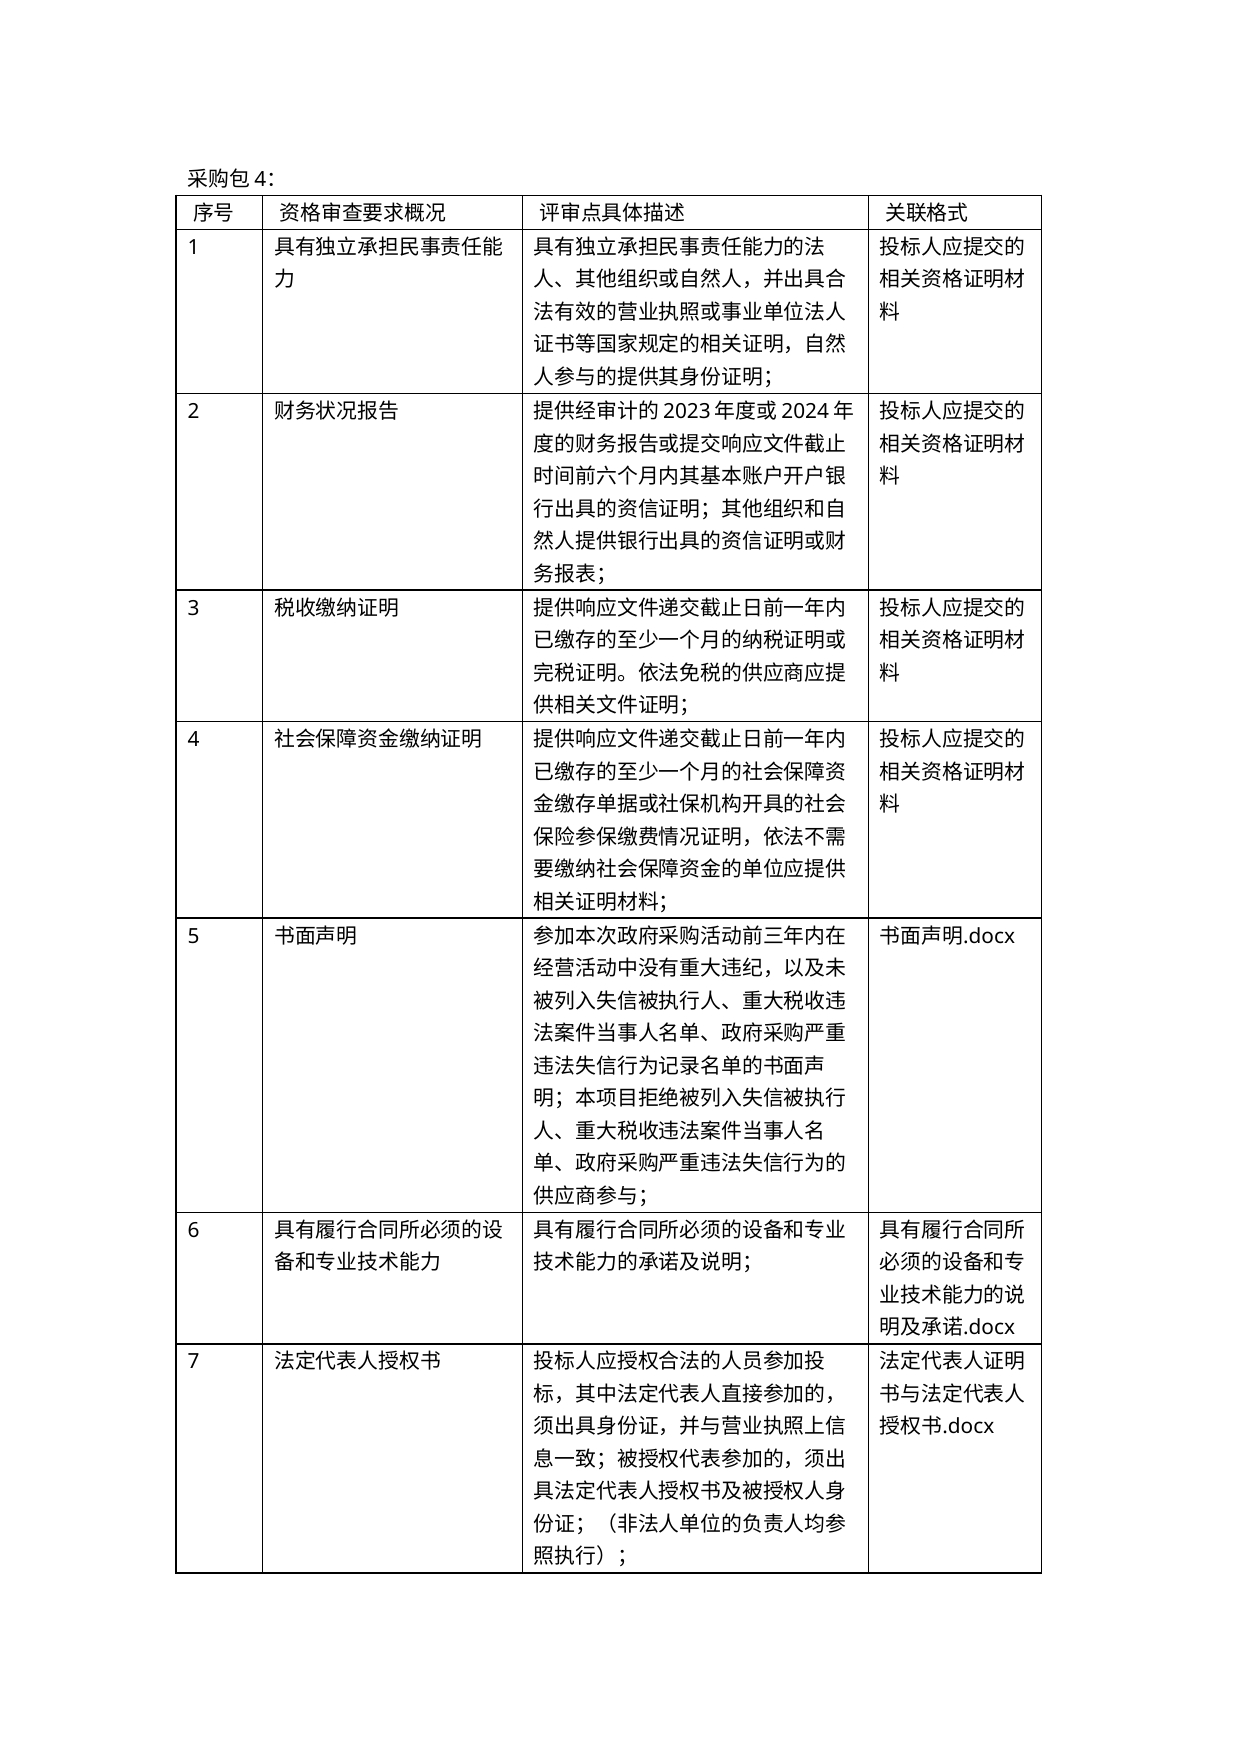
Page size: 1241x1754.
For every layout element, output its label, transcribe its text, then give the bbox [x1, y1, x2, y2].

table_cell 投标人应提交的相关资格证明材料 [869, 591, 1041, 721]
table_header 关联格式 [869, 196, 1041, 228]
table_cell 提供经审计的2023年度或2024年度的财务报告或提交响应文件截止时间前六个月内其基本账户开户银行出具的资信证明；其他组织和自然人提供银行出具的资信证明或财务报表； [523, 394, 868, 589]
table_cell 投标人应授权合法的人员参加投标，其中法定代表人直接参加的，须出具身份证，并与营业执照上信息一致；被授权代表参加的，须出具法定代表人授权书及被授权人身份证；（非法人单位的负责人均参照执行）； [523, 1345, 868, 1572]
table_cell 财务状况报告 [263, 394, 522, 589]
table_cell 社会保障资金缴纳证明 [263, 722, 522, 917]
table_cell 投标人应提交的相关资格证明材料 [869, 230, 1041, 393]
table_cell 投标人应提交的相关资格证明材料 [869, 394, 1041, 589]
table_cell 3 [177, 591, 262, 721]
table_cell 提供响应文件递交截止日前一年内已缴存的至少一个月的纳税证明或完税证明。依法免税的供应商应提供相关文件证明； [523, 591, 868, 721]
table_cell 1 [177, 230, 262, 393]
table_cell 提供响应文件递交截止日前一年内已缴存的至少一个月的社会保障资金缴存单据或社保机构开具的社会保险参保缴费情况证明，依法不需要缴纳社会保障资金的单位应提供相关证明材料； [523, 722, 868, 917]
table_cell 书面声明 [263, 919, 522, 1211]
table_header 序号 [177, 196, 262, 228]
table_header 资格审查要求概况 [263, 196, 522, 228]
table_cell 具有履行合同所必须的设备和专业技术能力的说明及承诺.docx [869, 1213, 1041, 1343]
table_cell 税收缴纳证明 [263, 591, 522, 721]
table_cell 5 [177, 919, 262, 1211]
table_cell 6 [177, 1213, 262, 1343]
table_header 评审点具体描述 [523, 196, 868, 228]
table_cell 投标人应提交的相关资格证明材料 [869, 722, 1041, 917]
table_cell 具有独立承担民事责任能力 [263, 230, 522, 393]
table_cell 4 [177, 722, 262, 917]
table_cell 具有履行合同所必须的设备和专业技术能力 [263, 1213, 522, 1343]
table_cell 具有履行合同所必须的设备和专业技术能力的承诺及说明； [523, 1213, 868, 1343]
table_cell 书面声明.docx [869, 919, 1041, 1211]
table_cell 法定代表人证明书与法定代表人授权书.docx [869, 1345, 1041, 1572]
table_cell 7 [177, 1345, 262, 1572]
table_cell 参加本次政府采购活动前三年内在经营活动中没有重大违纪，以及未被列入失信被执行人、重大税收违法案件当事人名单、政府采购严重违法失信行为记录名单的书面声明；本项目拒绝被列入失信被执行人、重大税收违法案件当事人名单、政府采购严重违法失信行为的供应商参与； [523, 919, 868, 1211]
text 采购包4： [187, 162, 1053, 194]
table_cell 具有独立承担民事责任能力的法人、其他组织或自然人，并出具合法有效的营业执照或事业单位法人证书等国家规定的相关证明，自然人参与的提供其身份证明； [523, 230, 868, 393]
table_cell 2 [177, 394, 262, 589]
table_cell 法定代表人授权书 [263, 1345, 522, 1572]
